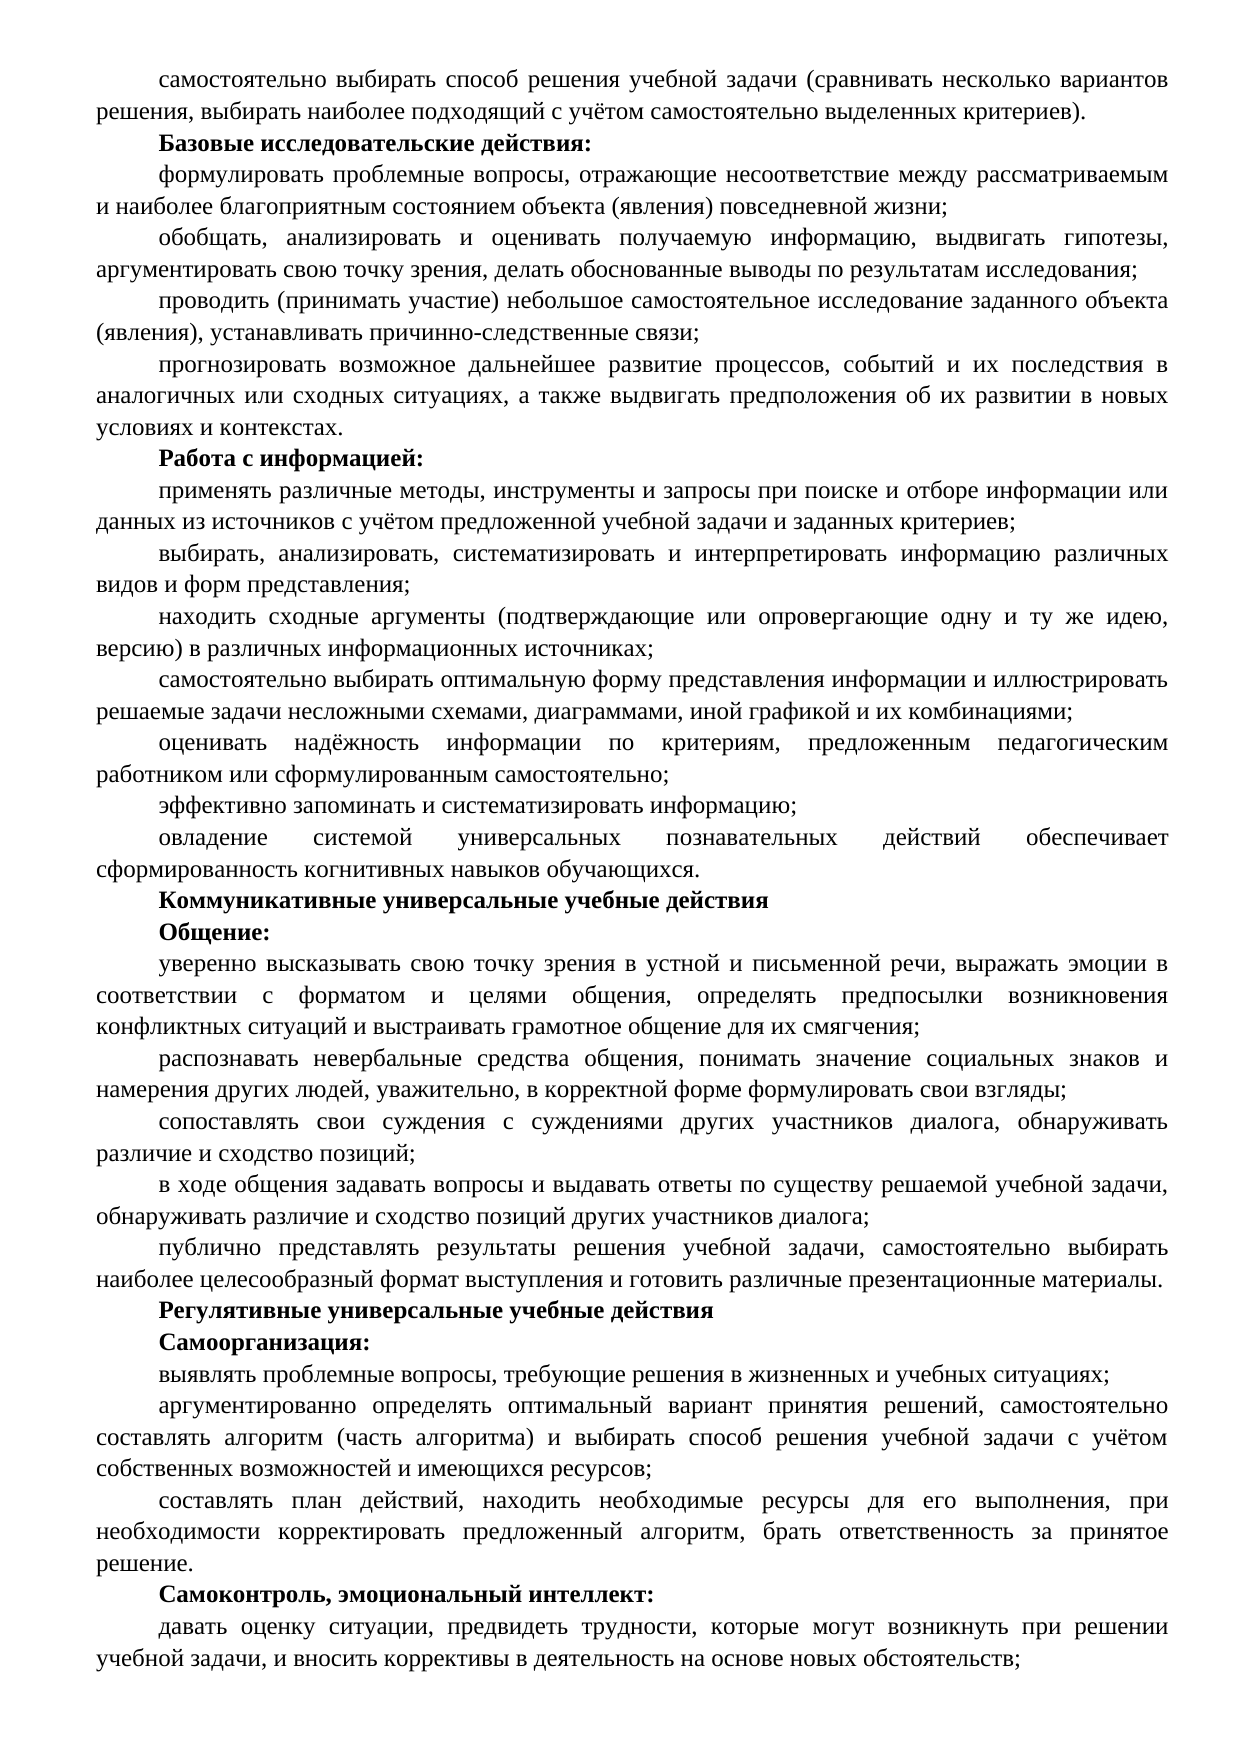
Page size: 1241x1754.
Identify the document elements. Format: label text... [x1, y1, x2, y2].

text находить сходные аргументы (подтверждающие или опровергающие одну и ту же идею, версию) в различных информационных источниках; [96, 601, 1169, 661]
text эффективно запоминать и систематизировать информацию; [96, 791, 1169, 819]
text Работа с информацией: [96, 443, 1169, 472]
text выявлять проблемные вопросы, требующие решения в жизненных и учебных ситуациях; [96, 1359, 1169, 1387]
text самостоятельно выбирать способ решения учебной задачи (сравнивать несколько вариантов решения, выбирать наиболее подходящий с учётом самостоятельно выделенных критериев). [96, 64, 1169, 125]
text аргументированно определять оптимальный вариант принятия решений, самостоятельно составлять алгоритм (часть алгоритма) и выбирать способ решения учебной задачи с учётом собственных возможностей и имеющихся ресурсов; [96, 1390, 1169, 1482]
text Самоорганизация: [96, 1327, 1169, 1356]
text прогнозировать возможное дальнейшее развитие процессов, событий и их последствия в аналогичных или сходных ситуациях, а также выдвигать предположения об их развитии в новых условиях и контекстах. [96, 349, 1169, 441]
text публично представлять результаты решения учебной задачи, самостоятельно выбирать наиболее целесообразный формат выступления и готовить различные презентационные материалы. [96, 1232, 1169, 1293]
text составлять план действий, находить необходимые ресурсы для его выполнения, при необходимости корректировать предложенный алгоритм, брать ответственность за принятое решение. [96, 1485, 1169, 1577]
text Коммуникативные универсальные учебные действия [96, 885, 1169, 914]
text обобщать, анализировать и оценивать получаемую информацию, выдвигать гипотезы, аргументировать свою точку зрения, делать обоснованные выводы по результатам исследования; [96, 222, 1169, 283]
text Общение: [96, 917, 1169, 946]
text формулировать проблемные вопросы, отражающие несоответствие между рассматриваемым и наиболее благоприятным состоянием объекта (явления) повседневной жизни; [96, 159, 1169, 219]
text распознавать невербальные средства общения, понимать значение социальных знаков и намерения других людей, уважительно, в корректной форме формулировать свои взгляды; [96, 1043, 1169, 1103]
text сопоставлять свои суждения с суждениями других участников диалога, обнаруживать различие и сходство позиций; [96, 1106, 1169, 1166]
text уверенно высказывать свою точку зрения в устной и письменной речи, выражать эмоции в соответствии с форматом и целями общения, определять предпосылки возникновения конфликтных ситуаций и выстраивать грамотное общение для их смягчения; [96, 948, 1169, 1040]
text овладение системой универсальных познавательных действий обеспечивает сформированность когнитивных навыков обучающихся. [96, 822, 1169, 882]
text давать оценку ситуации, предвидеть трудности, которые могут возникнуть при решении учебной задачи, и вносить коррективы в деятельность на основе новых обстоятельств; [96, 1611, 1169, 1671]
text самостоятельно выбирать оптимальную форму представления информации и иллюстрировать решаемые задачи несложными схемами, диаграммами, иной графикой и их комбинациями; [96, 664, 1169, 724]
text выбирать, анализировать, систематизировать и интерпретировать информацию различных видов и форм представления; [96, 538, 1169, 598]
text оценивать надёжность информации по критериям, предложенным педагогическим работником или сформулированным самостоятельно; [96, 727, 1169, 788]
text Базовые исследовательские действия: [96, 128, 1169, 156]
text в ходе общения задавать вопросы и выдавать ответы по существу решаемой учебной задачи, обнаруживать различие и сходство позиций других участников диалога; [96, 1169, 1169, 1229]
text Самоконтроль, эмоциональный интеллект: [96, 1579, 1169, 1608]
text применять различные методы, инструменты и запросы при поиске и отборе информации или данных из источников с учётом предложенной учебной задачи и заданных критериев; [96, 475, 1169, 535]
text Регулятивные универсальные учебные действия [96, 1296, 1169, 1324]
text проводить (принимать участие) небольшое самостоятельное исследование заданного объекта (явления), устанавливать причинно-следственные связи; [96, 286, 1169, 346]
